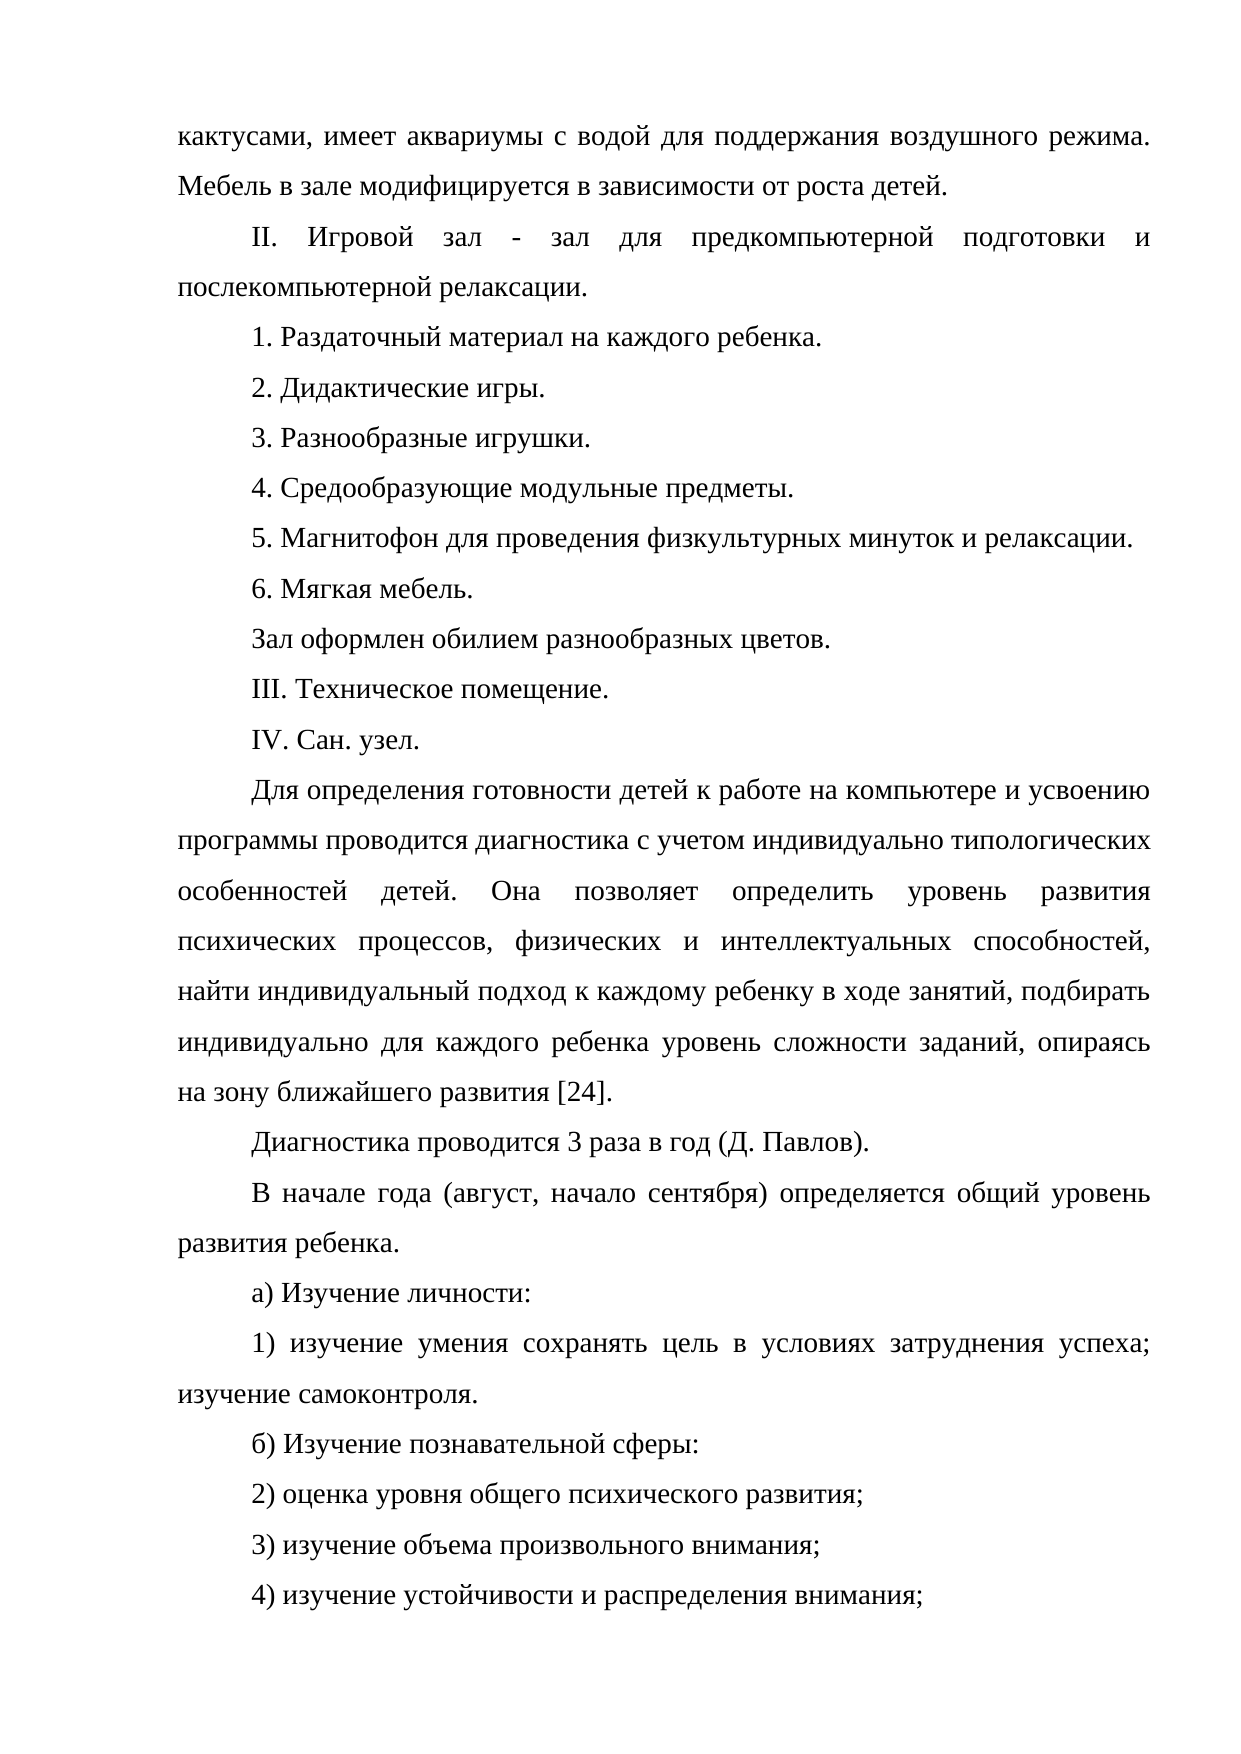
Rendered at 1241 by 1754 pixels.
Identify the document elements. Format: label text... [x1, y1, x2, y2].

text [177, 118, 1152, 202]
text Зал оформлен обилием разнообразных цветов. [177, 621, 1152, 655]
text б) Изучение познавательной сферы: [177, 1426, 1152, 1460]
text Диагностика проводится 3 раза в год (Д. Павлов). [177, 1124, 1152, 1158]
text II. Игровой зал - зал для предкомпьютерной подготовки и послекомпьютерной релаксации. [177, 219, 1152, 303]
text 1) изучение умения сохранять цель в условиях затруднения успеха; изучение самоконтроля. [177, 1326, 1152, 1409]
text 4) изучение устойчивости и распределения внимания; [177, 1577, 1152, 1611]
text 4. Средообразующие модульные предметы. [177, 470, 1152, 504]
text 1. Раздаточный материал на каждого ребенка. [177, 319, 1152, 353]
text 3) изучение объема произвольного внимания; [177, 1527, 1152, 1560]
text а) Изучение личности: [177, 1275, 1152, 1309]
text 2. Дидактические игры. [177, 370, 1152, 403]
text 6. Мягкая мебель. [177, 571, 1152, 604]
text 2) оценка уровня общего психического развития; [177, 1477, 1152, 1510]
text 3. Разнообразные игрушки. [177, 420, 1152, 453]
text III. Техническое помещение. [177, 672, 1152, 705]
text В начале года (август, начало сентября) определяется общий уровень развития ребенка. [177, 1175, 1152, 1258]
text 5. Магнитофон для проведения физкультурных минуток и релаксации. [177, 521, 1152, 554]
text IV. Сан. узел. [177, 722, 1152, 755]
text Для определения готовности детей к работе на компьютере и усвоению программы проводится диагностика с учетом индивидуально типологических особенностей детей. Она позволяет определить уровень развития психических процессов, физических и интеллектуальных способностей, найти индивидуальный подход к каждому ребенку в ходе занятий, подбирать индивидуально для каждого ребенка уровень сложности заданий, опираясь на зону ближайшего развития [24]. [177, 772, 1152, 1108]
